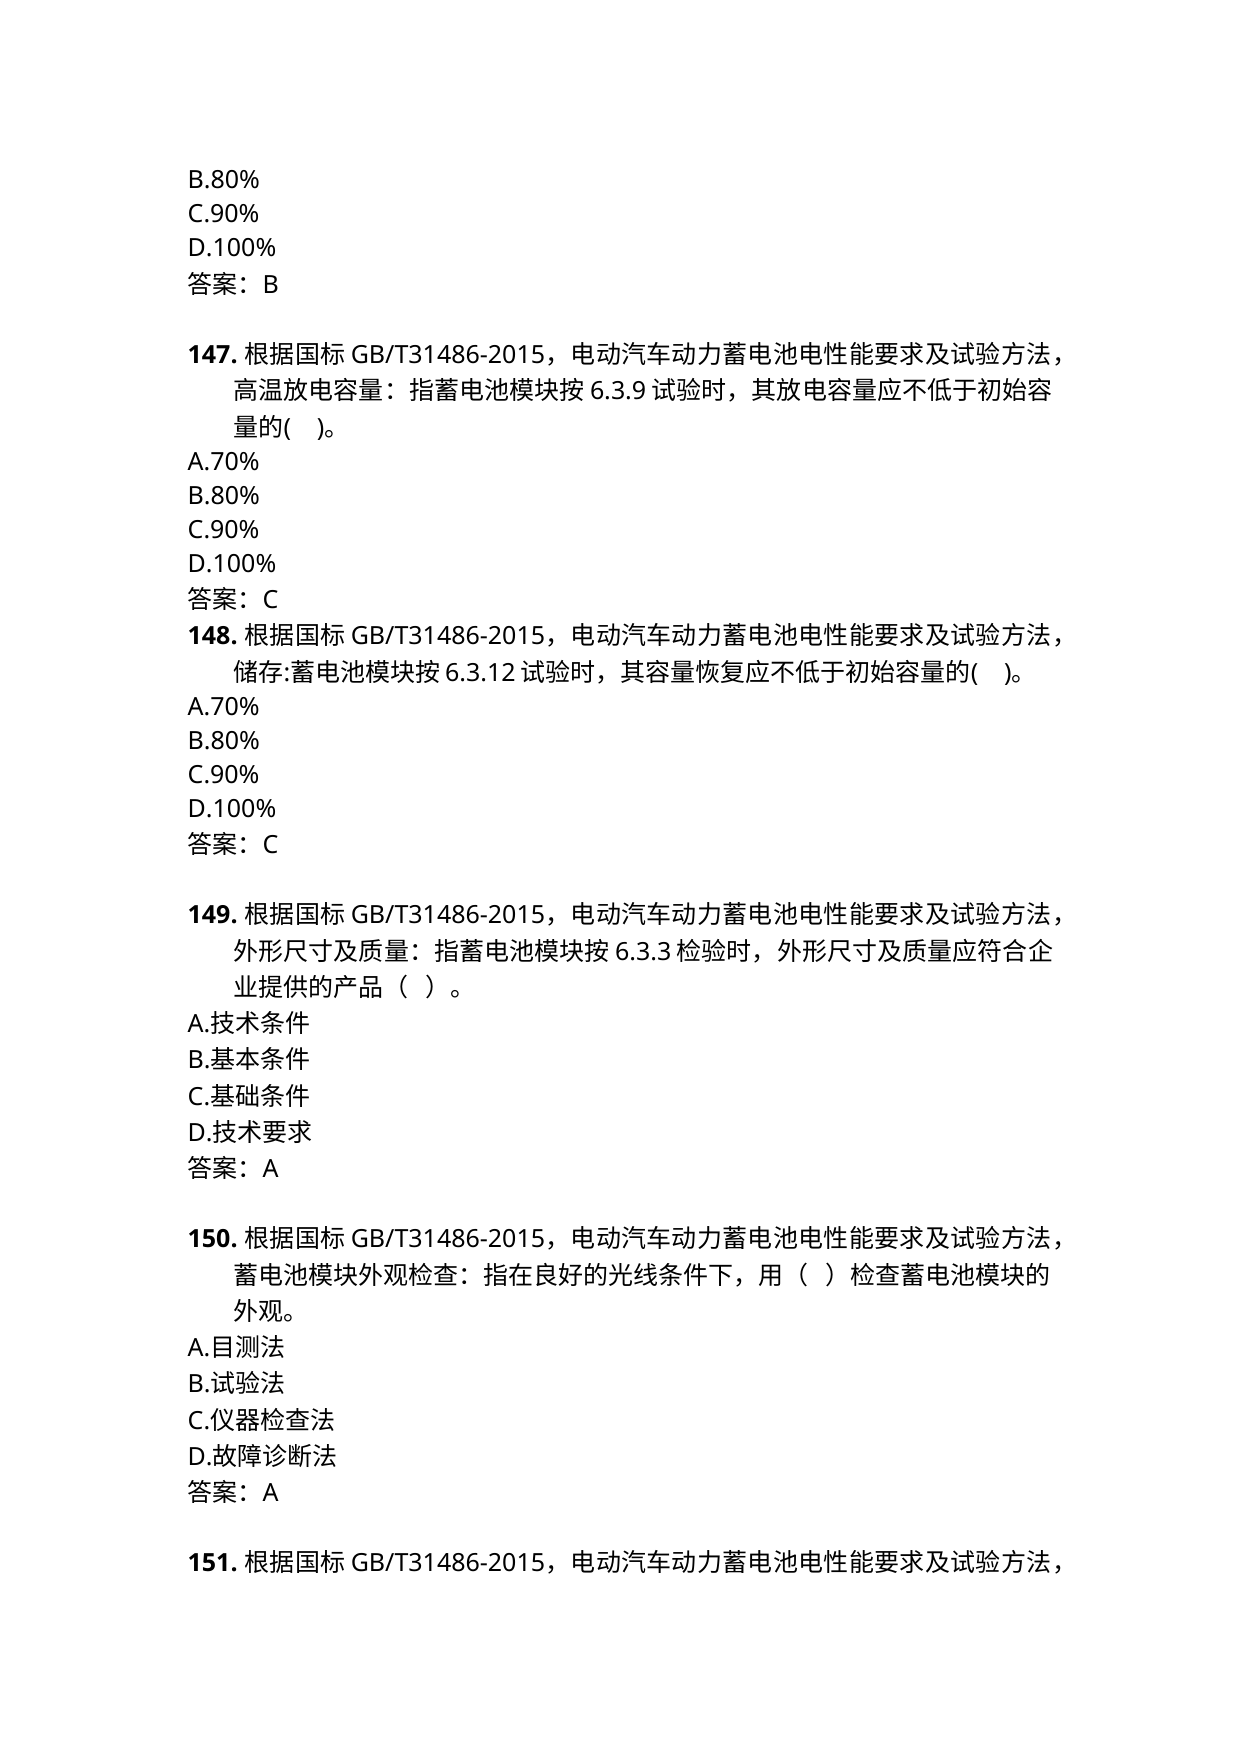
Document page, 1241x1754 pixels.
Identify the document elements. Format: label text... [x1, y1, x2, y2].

text C.仪器检查法 [187, 1400, 1053, 1436]
text B.80% [187, 722, 1053, 756]
text A.技术条件 [187, 1003, 1053, 1040]
text D.技术要求 [187, 1112, 1053, 1148]
text 答案：A [187, 1148, 1053, 1185]
text 答案：C [187, 824, 1053, 861]
text C.90% [187, 196, 1053, 230]
text 答案：C [187, 579, 1053, 616]
text 答案：B [187, 264, 1053, 300]
text C.基础条件 [187, 1076, 1053, 1112]
text B.基本条件 [187, 1040, 1053, 1076]
text 答案：A [187, 1473, 1053, 1509]
text C.90% [187, 511, 1053, 545]
text D.100% [187, 230, 1053, 264]
text B.80% [187, 162, 1053, 196]
text D.100% [187, 790, 1053, 824]
text D.故障诊断法 [187, 1436, 1053, 1473]
list 根据国标GB/T31486-2015，电动汽车动力蓄电池电性能要求及试验方法，蓄电池模块外观检查：指在良好的光线条件下，用（ ）检查蓄电池模块的外观。 [187, 1219, 1053, 1328]
list 根据国标GB/T31486-2015，电动汽车动力蓄电池电性能要求及试验方法，储存:蓄电池模块按6.3.12试验时，其容量恢复应不低于初始容量的( )。 [187, 616, 1053, 688]
text D.100% [187, 545, 1053, 579]
list 根据国标GB/T31486-2015，电动汽车动力蓄电池电性能要求及试验方法，高温放电容量：指蓄电池模块按6.3.9试验时，其放电容量应不低于初始容量的( )。 [187, 334, 1053, 443]
text C.90% [187, 756, 1053, 790]
text A.70% [187, 688, 1053, 722]
text B.试验法 [187, 1364, 1053, 1400]
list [187, 1543, 1053, 1579]
text A.70% [187, 443, 1053, 477]
text A.目测法 [187, 1328, 1053, 1364]
list 根据国标GB/T31486-2015，电动汽车动力蓄电池电性能要求及试验方法，外形尺寸及质量：指蓄电池模块按6.3.3检验时，外形尺寸及质量应符合企业提供的产品（ ）。 [187, 895, 1053, 1003]
text B.80% [187, 477, 1053, 511]
